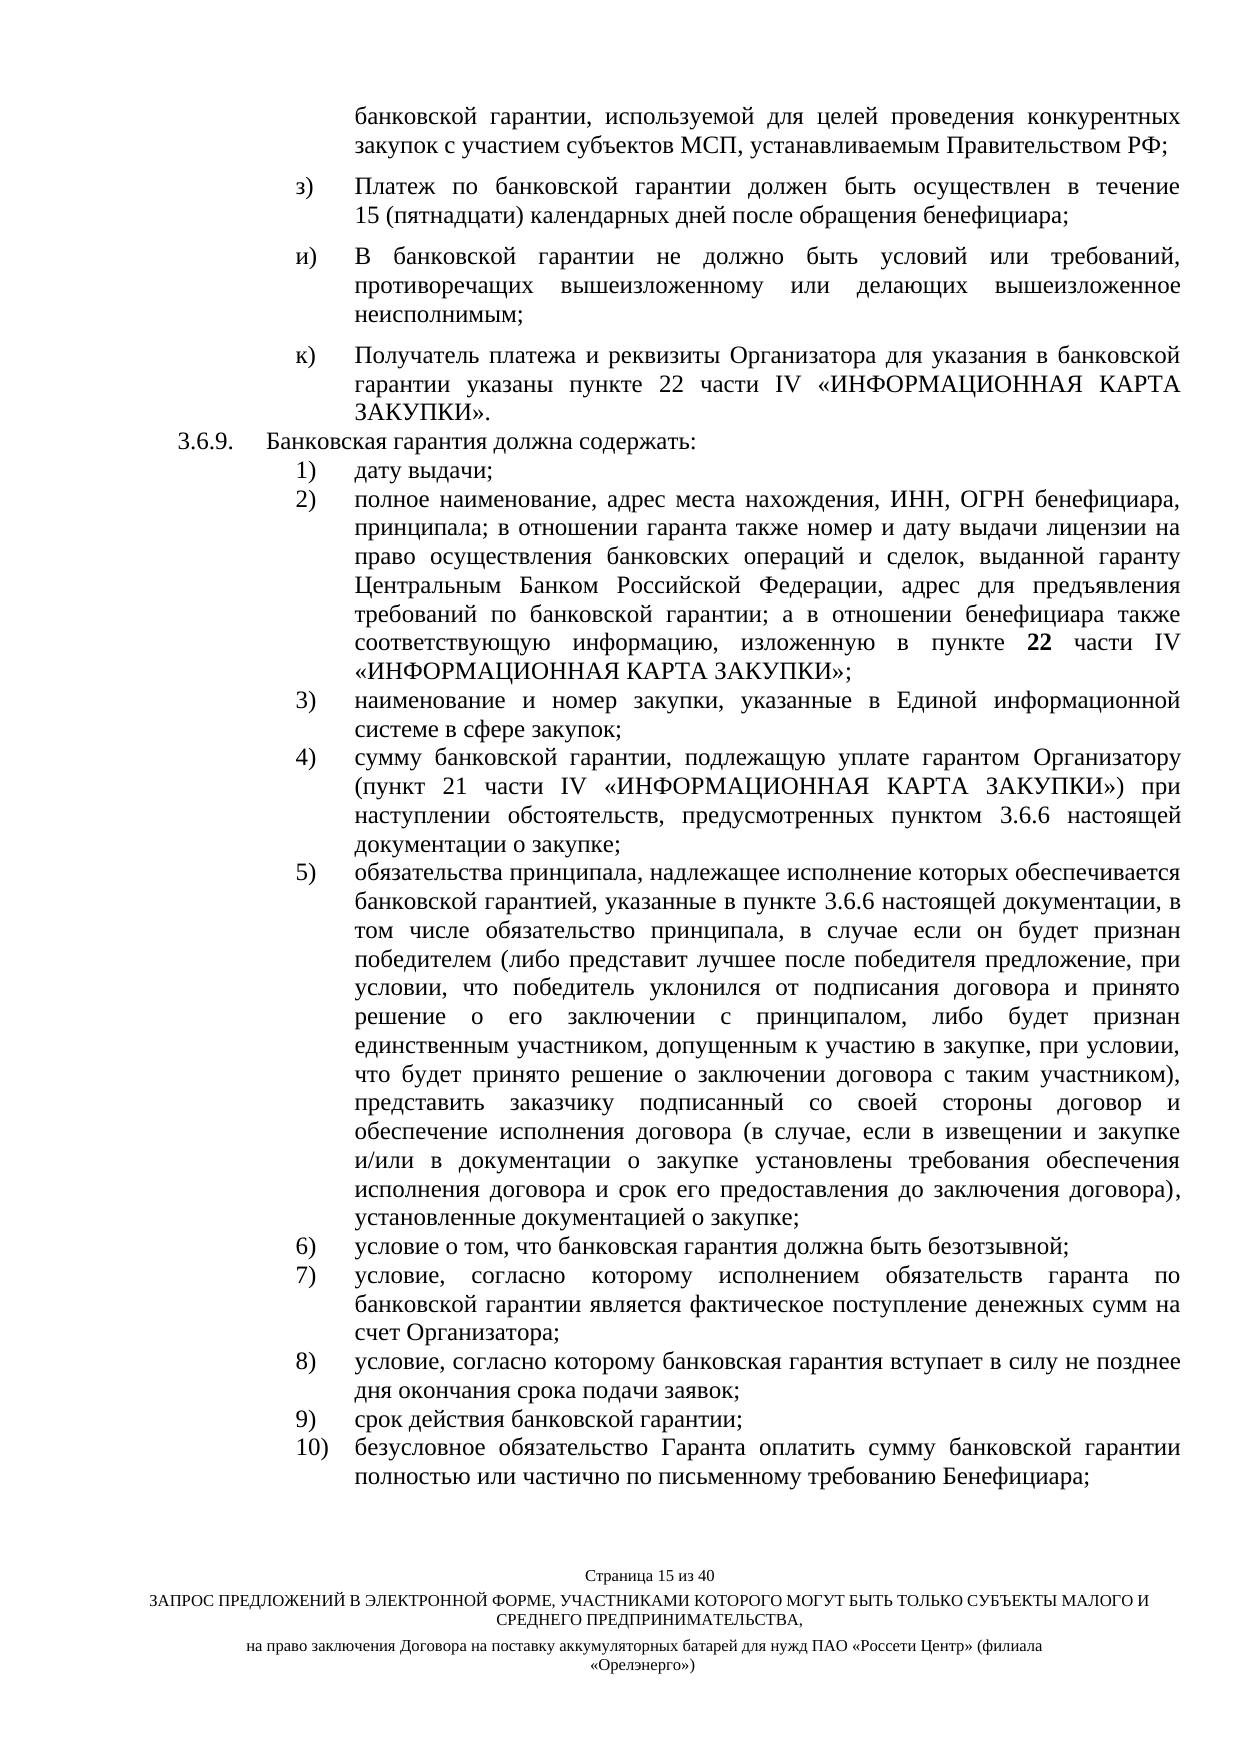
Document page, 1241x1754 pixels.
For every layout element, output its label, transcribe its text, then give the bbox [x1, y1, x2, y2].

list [295, 101, 1181, 159]
list В банковской гарантии не должно быть условий или требований, противоречащих вышеизложенному или делающих вышеизложенное неисполнимым; [295, 241, 1181, 327]
list дату выдачи; [295, 455, 1181, 484]
list обязательства принципала, надлежащее исполнение которых обеспечивается банковской гарантией, указанные в пункте 3.6.6 настоящей документации, в том числе обязательство принципала, в случае если он будет признан победителем (либо представит лучшее после победителя предложение, при условии, что победитель уклонился от подписания договора и принято решение о его заключении с принципалом, либо будет признан единственным участником, допущенным к участию в закупке, при условии, что будет принято решение о заключении договора с таким участником), представить заказчику подписанный со своей стороны договор и обеспечение исполнения договора (в случае, если в извещении и закупке и/или в документации о закупке установлены требования обеспечения исполнения договора и срок его предоставления до заключения договора), установленные документацией о закупке; [295, 857, 1181, 1231]
list сумму банковской гарантии, подлежащую уплате гарантом Организатору (пункт 21 части IV «ИНФОРМАЦИОННАЯ КАРТА ЗАКУПКИ») при наступлении обстоятельств, предусмотренных пунктом 3.6.6 настоящей документации о закупке; [295, 742, 1181, 857]
list безусловное обязательство Гаранта оплатить сумму банковской гарантии полностью или частично по письменному требованию Бенефициара; [295, 1432, 1181, 1490]
list условие, согласно которому банковская гарантия вступает в силу не позднее дня окончания срока подачи заявок; [295, 1346, 1181, 1404]
list Платеж по банковской гарантии должен быть осуществлен в течение 15 (пятнадцати) календарных дней после обращения бенефициара; [295, 171, 1181, 229]
list Получатель платежа и реквизиты Организатора для указания в банковской гарантии указаны пункте 22 части IV «ИНФОРМАЦИОННАЯ КАРТА ЗАКУПКИ». [295, 340, 1181, 426]
list условие о том, что банковская гарантия должна быть безотзывной; [295, 1231, 1181, 1260]
list срок действия банковской гарантии; [295, 1404, 1181, 1432]
list полное наименование, адрес места нахождения, ИНН, ОГРН бенефициара, принципала; в отношении гаранта также номер и дату выдачи лицензии на право осуществления банковских операций и сделок, выданной гаранту Центральным Банком Российской Федерации, адрес для предъявления требований по банковской гарантии; а в отношении бенефициара также соответствующую информацию, изложенную в пункте 22 части IV «ИНФОРМАЦИОННАЯ КАРТА ЗАКУПКИ»; [295, 484, 1181, 685]
list условие, согласно которому исполнением обязательств гаранта по банковской гарантии является фактическое поступление денежных сумм на счет Организатора; [295, 1260, 1181, 1346]
list наименование и номер закупки, указанные в Единой информационной системе в сфере закупок; [295, 685, 1181, 742]
subtitle Банковская гарантия должна содержать: [118, 426, 1181, 455]
